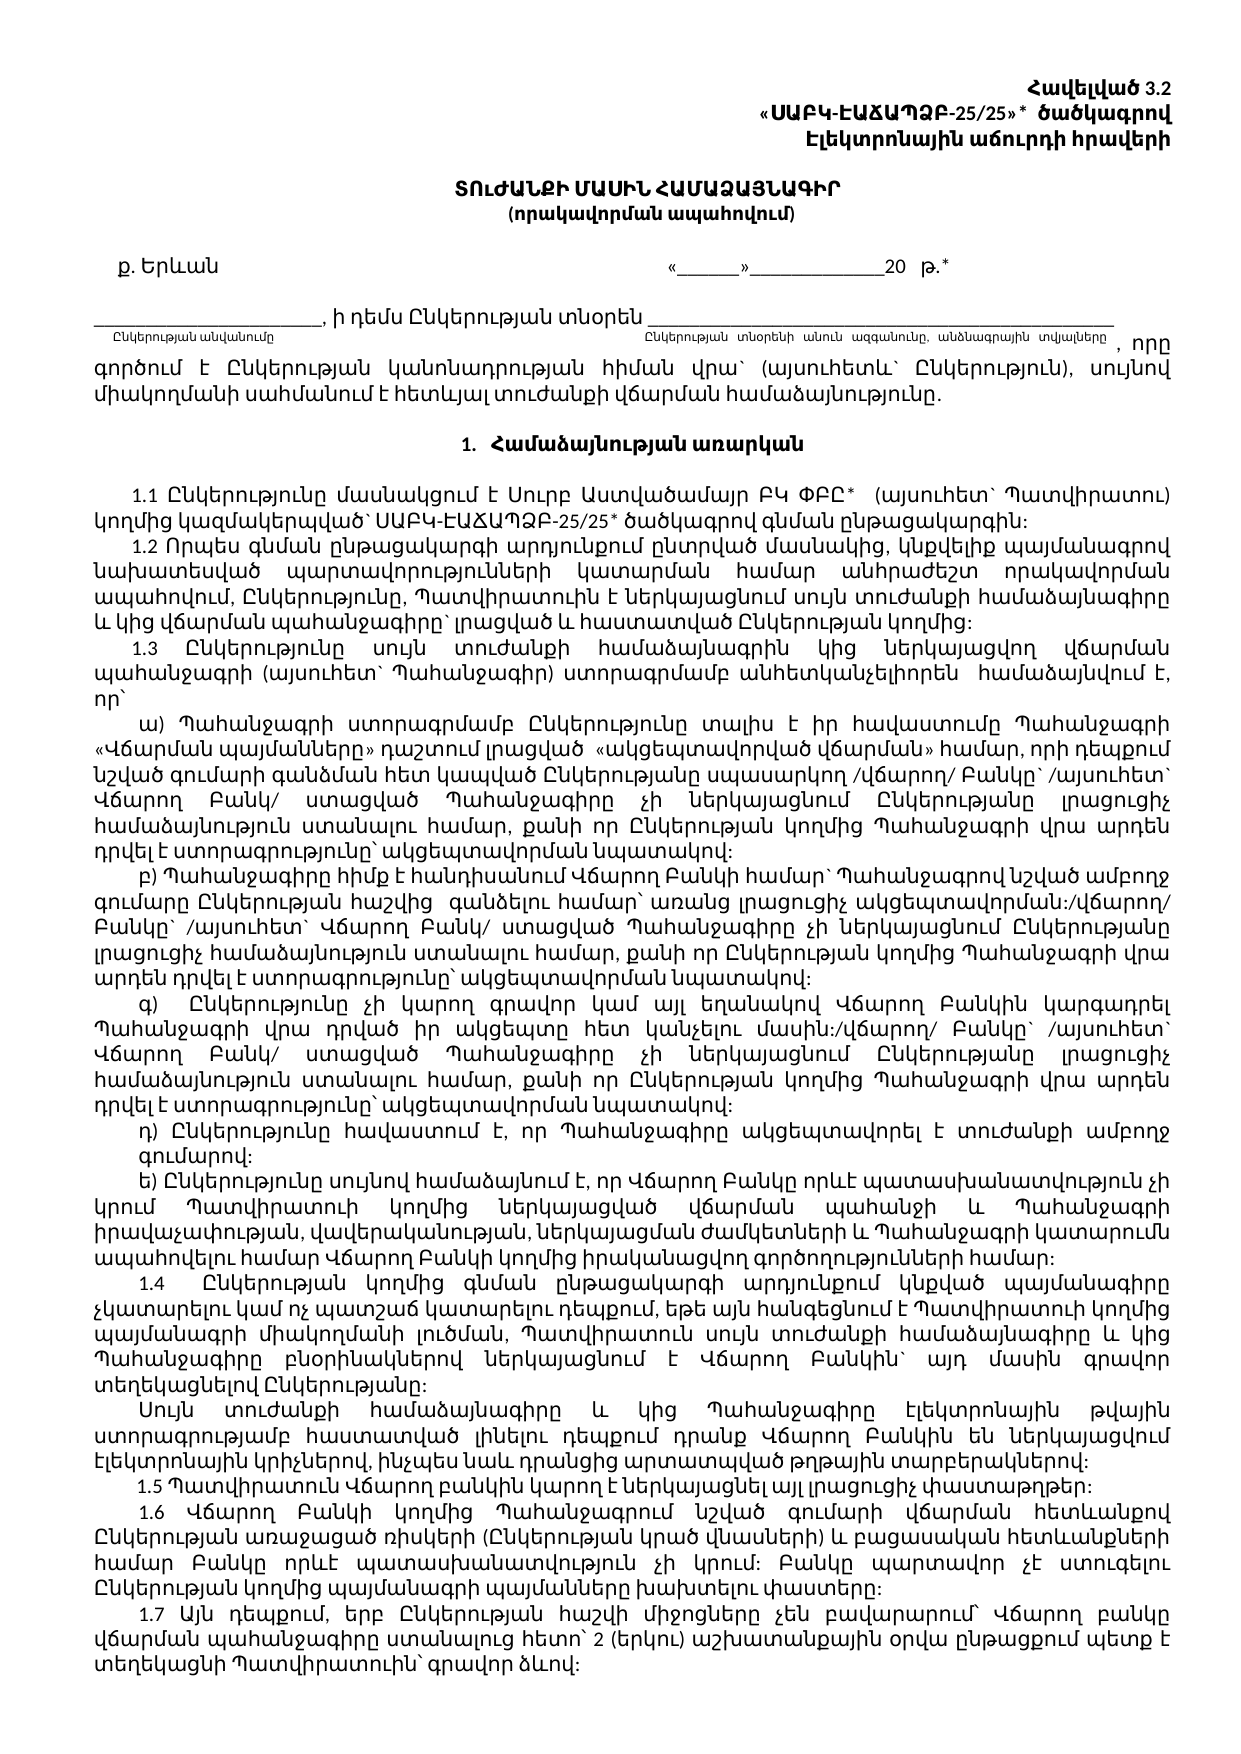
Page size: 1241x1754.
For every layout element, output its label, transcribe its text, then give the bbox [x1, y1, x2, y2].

text ______________________, ի դեմս Ընկերության տնօրեն _____________________________________________ [94, 304, 1171, 330]
text ՏՈւԺԱՆՔԻ ՄԱՍԻՆ ՀԱՄԱՁԱՅՆԱԳԻՐ [94, 177, 1171, 202]
text «ՍԱԲԿ-ԷԱՃԱՊՁԲ-25/25»* ծածկագրով [94, 100, 1171, 126]
text 1.5 Պատվիրատուն Վճարող բանկին կարող է ներկայացնել այլ լրացուցիչ փաստաթղթեր: [94, 1474, 1171, 1499]
text 1. Համաձայնության առարկան [94, 432, 1171, 457]
text 1.3 Ընկերությունը սույն տուժանքի համաձայնագրին կից ներկայացվող վճարման պահանջագրի (այսուհետ` Պահանջագիր) ստորագրմամբ անհետկանչելիորեն համաձայնվում է, որ՝ [94, 635, 1171, 711]
text 1.4 Ընկերության կողմից գնման ընթացակարգի արդյունքում կնքված պայմանագիրը չկատարելու կամ ոչ պատշաճ կատարելու դեպքում, եթե այն հանգեցնում է Պատվիրատուի կողմից պայմանագրի միակողմանի լուծման, Պատվիրատուն սույն տուժանքի համաձայնագիրը և կից Պահանջագիրը բնօրինակներով ներկայացնում է Վճարող Բանկին` այդ մասին գրավոր տեղեկացնելով Ընկերությանը: [94, 1270, 1171, 1397]
text 1.6 Վճարող Բանկի կողմից Պահանջագրում նշված գումարի վճարման հետևանքով Ընկերության առաջացած ռիսկերի (Ընկերության կրած վնասների) և բացասական հետևանքների համար Բանկը որևէ պատասխանատվություն չի կրում: Բանկը պարտավոր չէ ստուգելու Ընկերության կողմից պայմանագրի պայմանները խախտելու փաստերը: [94, 1499, 1171, 1601]
text բ) Պահանջագիրը հիմք է հանդիսանում Վճարող Բանկի համար` Պահանջագրով նշված ամբողջ գումարը Ընկերության հաշվից գանձելու համար՝ առանց լրացուցիչ ակցեպտավորման:/վճարող/ Բանկը` /այսուհետ` Վճարող Բանկ/ ստացված Պահանջագիրը չի ներկայացնում Ընկերությանը լրացուցիչ համաձայնություն ստանալու համար, քանի որ Ընկերության կողմից Պահանջագրի վրա արդեն դրվել է ստորագրությունը՝ ակցեպտավորման նպատակով: [94, 864, 1171, 991]
text 1.7 Այն դեպքում, երբ Ընկերության հաշվի միջոցները չեն բավարարում՝ Վճարող բանկը վճարման պահանջագիրը ստանալուց հետո՝ 2 (երկու) աշխատանքային օրվա ընթացքում պետք է տեղեկացնի Պատվիրատուին՝ գրավոր ձևով: [94, 1601, 1171, 1677]
text ք. Երևան «______»_____________20 թ.* [94, 254, 1171, 279]
text 1.1 Ընկերությունը մասնակցում է Սուրբ Աստվածամայր ԲԿ ՓԲԸ* (այսուհետ` Պատվիրատու) կողմից կազմակերպված` ՍԱԲԿ-ԷԱՃԱՊՁԲ-25/25* ծածկագրով գնման ընթացակարգին: [94, 482, 1171, 533]
text Հավելված 3.2 [94, 75, 1171, 100]
text ե) Ընկերությունը սույնով համաձայնում է, որ Վճարող Բանկը որևէ պատասխանատվություն չի կրում Պատվիրատուի կողմից ներկայացված վճարման պահանջի և Պահանջագրի իրավաչափության, վավերականության, ներկայացման ժամկետների և Պահանջագրի կատարումն ապահովելու համար Վճարող Բանկի կողմից իրականացվող գործողությունների համար: [94, 1169, 1171, 1270]
text 1.2 Որպես գնման ընթացակարգի արդյունքում ընտրված մասնակից, կնքվելիք պայմանագրով նախատեսված պարտավորությունների կատարման համար անհրաժեշտ որակավորման ապահովում, Ընկերությունը, Պատվիրատուին է ներկայացնում սույն տուժանքի համաձայնագիրը և կից վճարման պահանջագիրը` լրացված և հաստատված Ընկերության կողմից: [94, 533, 1171, 635]
text Սույն տուժանքի համաձայնագիրը և կից Պահանջագիրը էլեկտրոնային թվային ստորագրությամբ հաստատված լինելու դեպքում դրանք Վճարող Բանկին են ներկայացվում էլեկտրոնային կրիչներով, ինչպես նաև դրանցից արտատպված թղթային տարբերակներով: [94, 1397, 1171, 1474]
text ա) Պահանջագրի ստորագրմամբ Ընկերությունը տալիս է իր հավաստումը Պահանջագրի «Վճարման պայմանները» դաշտում լրացված «ակցեպտավորված վճարման» համար, որի դեպքում նշված գումարի գանձման հետ կապված Ընկերությանը սպասարկող /վճարող/ Բանկը` /այսուհետ` Վճարող Բանկ/ ստացված Պահանջագիրը չի ներկայացնում Ընկերությանը լրացուցիչ համաձայնություն ստանալու համար, քանի որ Ընկերության կողմից Պահանջագրի վրա արդեն դրվել է ստորագրությունը՝ ակցեպտավորման նպատակով: [94, 711, 1171, 864]
text Ընկերության անվանումը Ընկերության տնօրենի անուն ազգանունը, անձնագրային տվյալները , որը գործում է Ընկերության կանոնադրության հիման վրա` (այսուհետև` Ընկերություն), սույնով միակողմանի սահմանում է հետևյալ տուժանքի վճարման համաձայնությունը. [94, 330, 1171, 406]
text դ) Ընկերությունը հավաստում է, որ Պահանջագիրը ակցեպտավորել է տուժանքի ամբողջ գումարով: [138, 1118, 1171, 1169]
text գ) Ընկերությունը չի կարող գրավոր կամ այլ եղանակով Վճարող Բանկին կարգադրել Պահանջագրի վրա դրված իր ակցեպտը հետ կանչելու մասին:/վճարող/ Բանկը` /այսուհետ` Վճարող Բանկ/ ստացված Պահանջագիրը չի ներկայացնում Ընկերությանը լրացուցիչ համաձայնություն ստանալու համար, քանի որ Ընկերության կողմից Պահանջագրի վրա արդեն դրվել է ստորագրությունը՝ ակցեպտավորման նպատակով: [94, 991, 1171, 1118]
text (որակավորման ապահովում) [94, 202, 1171, 225]
text Էլեկտրոնային աճուրդի հրավերի [94, 126, 1171, 151]
